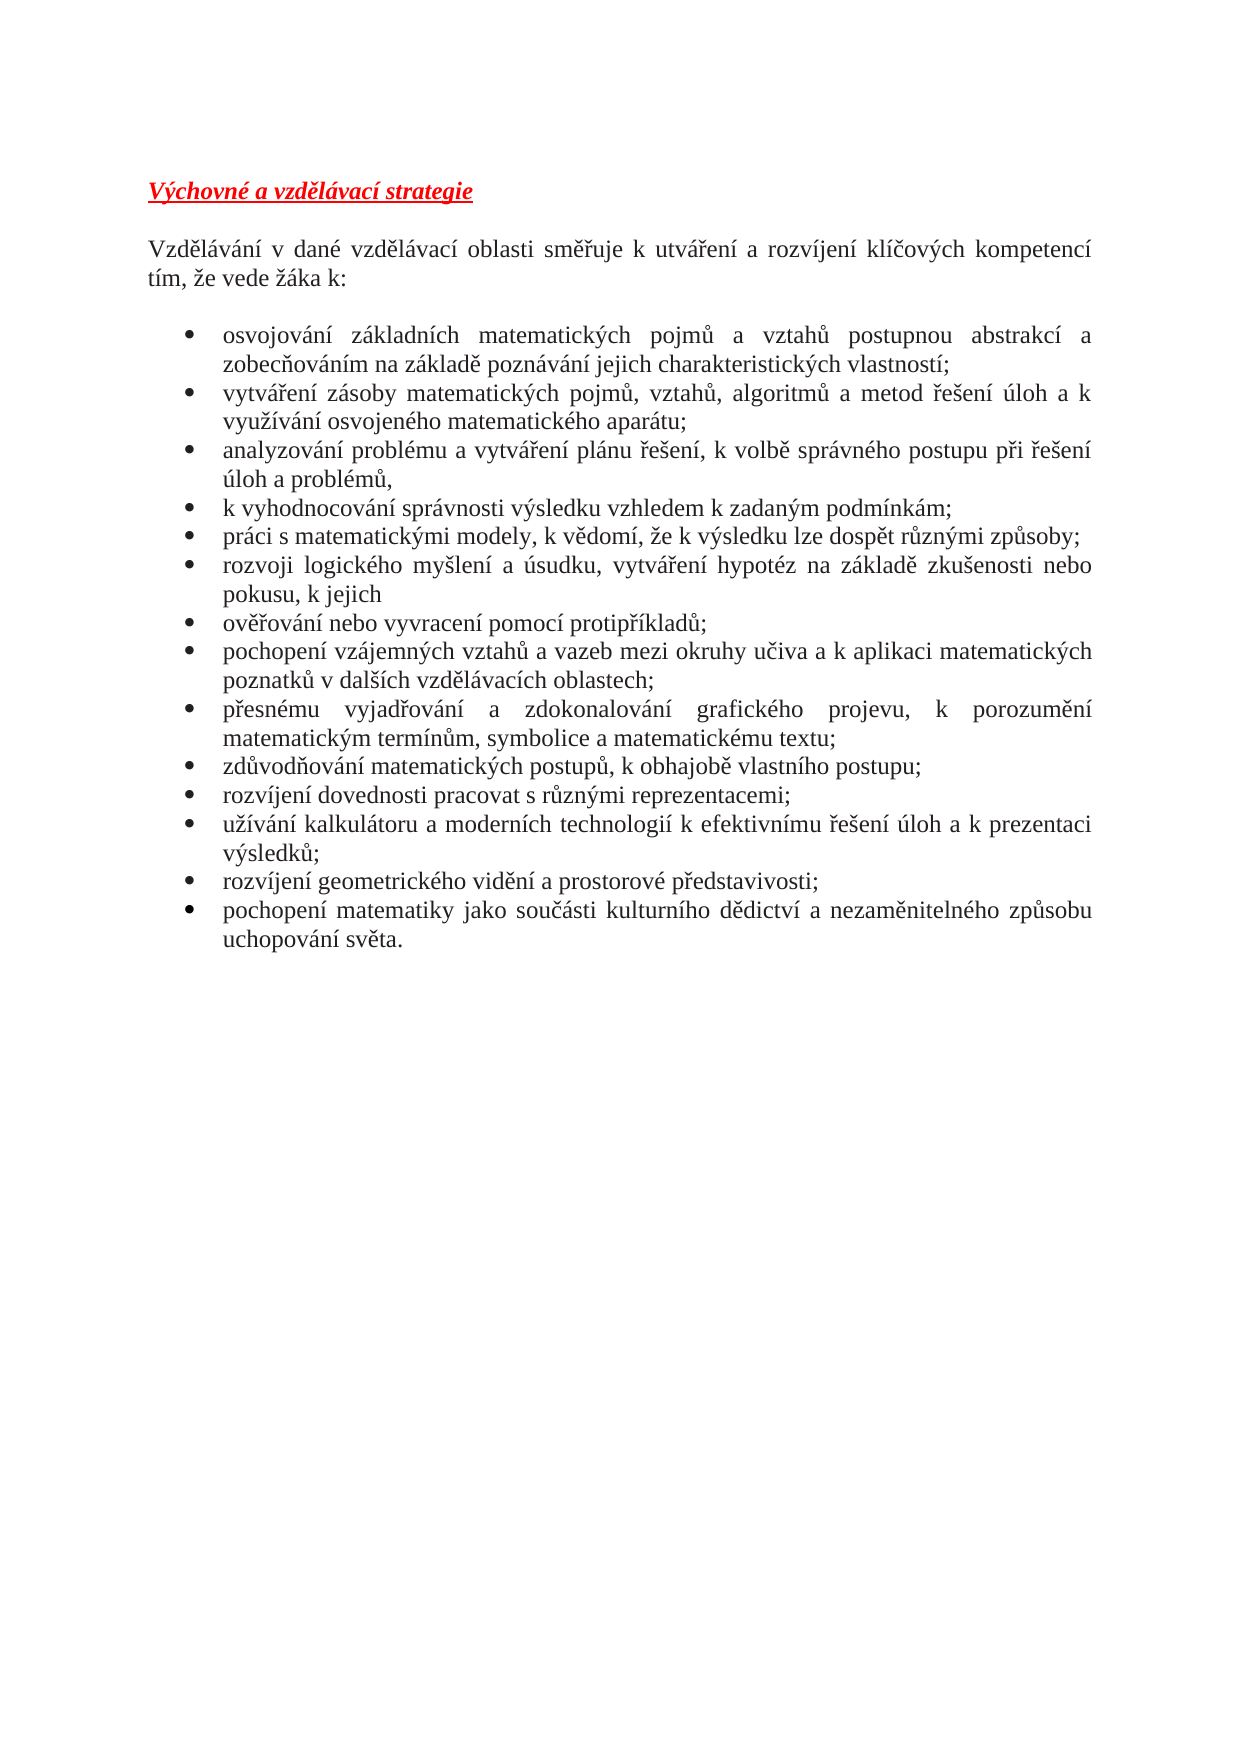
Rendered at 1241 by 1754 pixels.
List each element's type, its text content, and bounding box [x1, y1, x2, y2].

list zdůvodňování matematických postupů, k obhajobě vlastního postupu; [185, 751, 1093, 780]
list rozvíjení dovednosti pracovat s různými reprezentacemi; [185, 780, 1093, 809]
list užívání kalkulátoru a moderních technologií k efektivnímu řešení úloh a k prezentaci výsledků; [185, 809, 1093, 866]
text Výchovné a vzdělávací strategie [148, 176, 1093, 205]
list pochopení matematiky jako součásti kulturního dědictví a nezaměnitelného způsobu uchopování světa. [185, 895, 1093, 953]
list osvojování základních matematických pojmů a vztahů postupnou abstrakcí a zobecňováním na základě poznávání jejich charakteristických vlastností; [185, 320, 1093, 378]
list rozvoji logického myšlení a úsudku, vytváření hypotéz na základě zkušenosti nebo pokusu, k jejich [185, 550, 1093, 608]
list práci s matematickými modely, k vědomí, že k výsledku lze dospět různými způsoby; [185, 521, 1093, 550]
text Vzdělávání v dané vzdělávací oblasti směřuje k utváření a rozvíjení klíčových kompetencí tím, že vede žáka k: [148, 234, 1093, 291]
list analyzování problému a vytváření plánu řešení, k volbě správného postupu při řešení úloh a problémů, [185, 435, 1093, 493]
list ověřování nebo vyvracení pomocí protipříkladů; [185, 608, 1093, 636]
list přesnému vyjadřování a zdokonalování grafického projevu, k porozumění matematickým termínům, symbolice a matematickému textu; [185, 694, 1093, 751]
list vytváření zásoby matematických pojmů, vztahů, algoritmů a metod řešení úloh a k využívání osvojeného matematického aparátu; [185, 378, 1093, 435]
list k vyhodnocování správnosti výsledku vzhledem k zadaným podmínkám; [185, 493, 1093, 521]
list rozvíjení geometrického vidění a prostorové představivosti; [185, 866, 1093, 895]
list pochopení vzájemných vztahů a vazeb mezi okruhy učiva a k aplikaci matematických poznatků v dalších vzdělávacích oblastech; [185, 636, 1093, 694]
